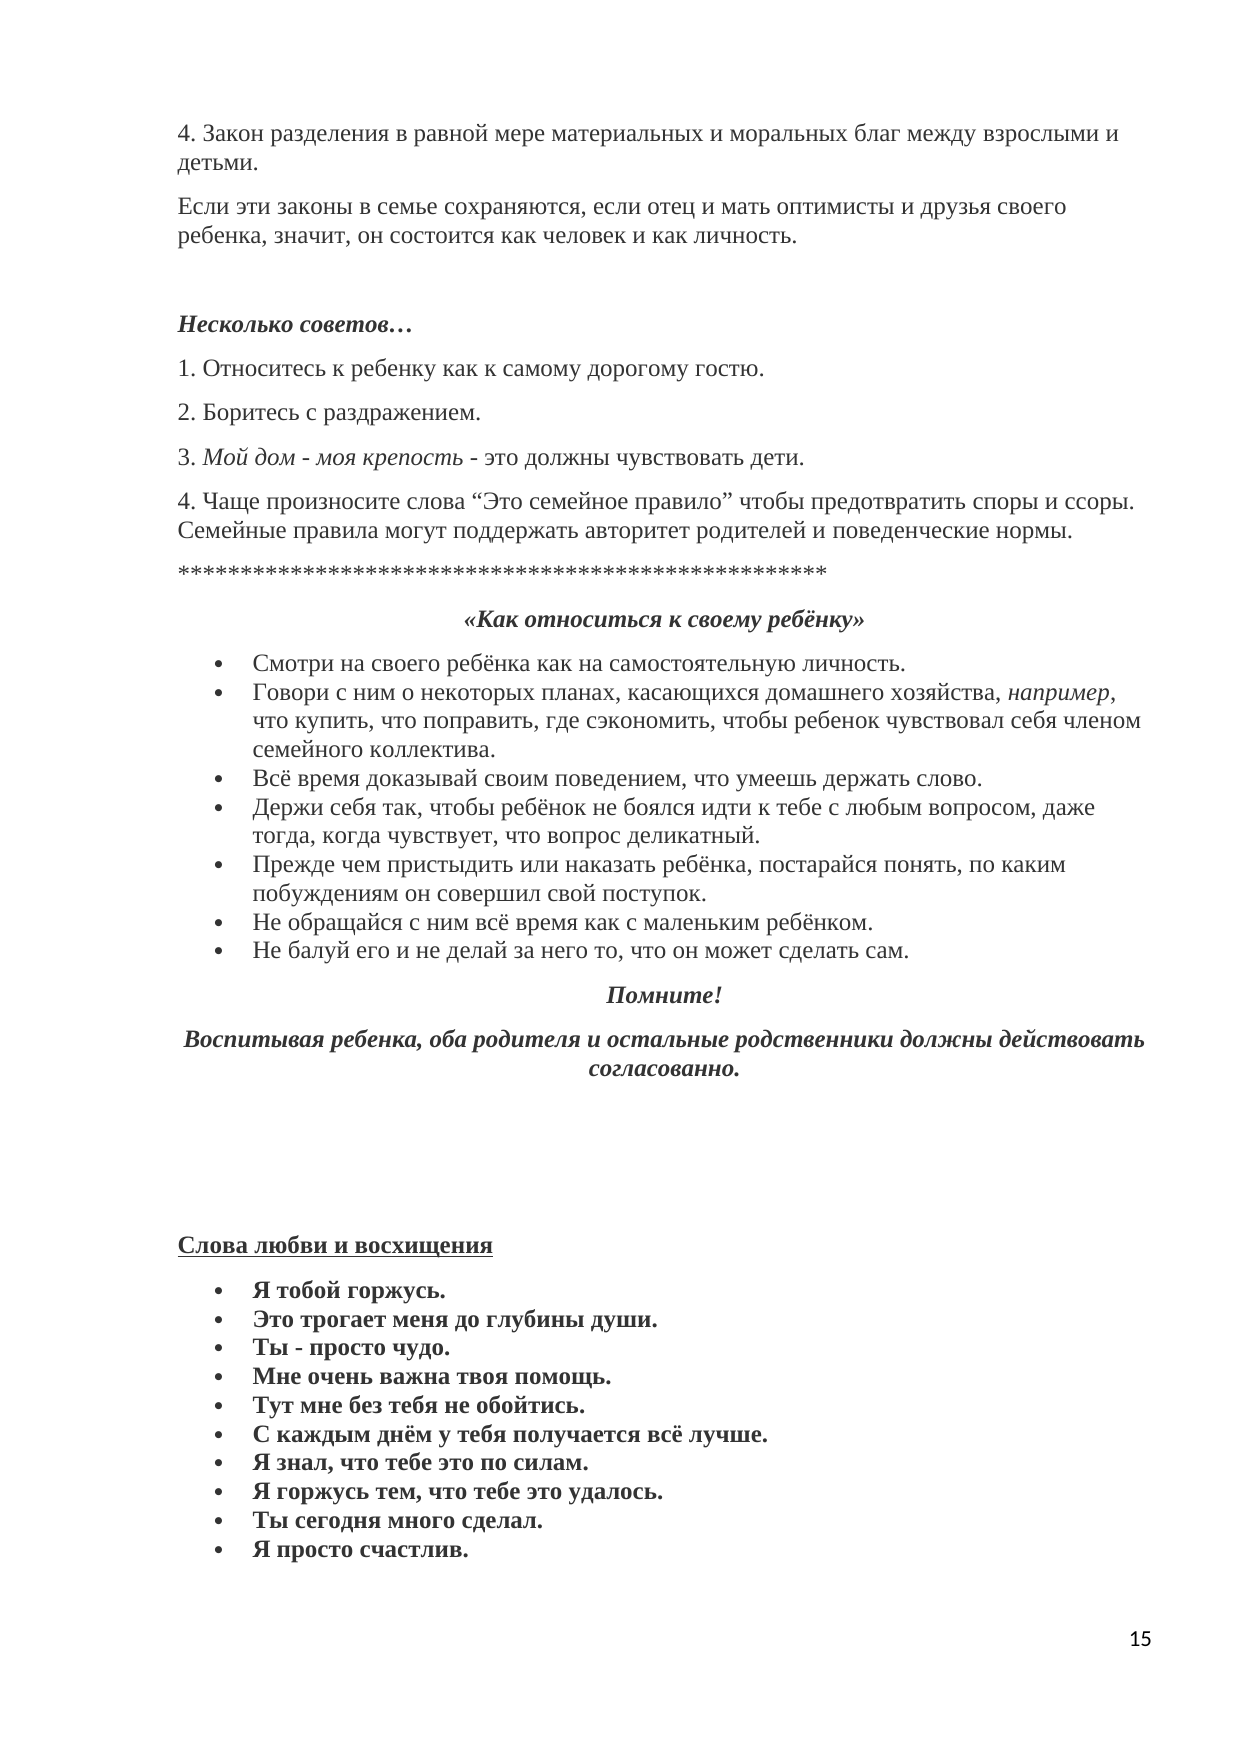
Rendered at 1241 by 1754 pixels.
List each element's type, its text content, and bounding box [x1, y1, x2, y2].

list Смотри на своего ребёнка как на самостоятельную личность. [215, 648, 1152, 677]
text **************************************************** [177, 559, 1152, 588]
list Я горжусь тем, что тебе это удалось. [215, 1476, 1152, 1505]
list Ты сегодня много сделал. [215, 1505, 1152, 1534]
text 4. Закон разделения в равной мере материальных и моральных благ между взрослыми и детьми. [177, 118, 1152, 176]
list Я просто счастлив. [215, 1534, 1152, 1562]
list Я знал, что тебе это по силам. [215, 1447, 1152, 1476]
text Воспитывая ребенка, оба родителя и остальные родственники должны действовать согласованно. [177, 1024, 1152, 1082]
list Говори с ним о некоторых планах, касающихся домашнего хозяйства, например, что купить, что поправить, где сэкономить, чтобы ребенок чувствовал себя членом семейного коллектива. [215, 677, 1152, 763]
text Несколько советов… [177, 309, 1152, 337]
text 1. Относитесь к ребенку как к самому дорогому гостю. [177, 353, 1152, 382]
list Это трогает меня до глубины души. [215, 1304, 1152, 1332]
list Держи себя так, чтобы ребёнок не боялся идти к тебе с любым вопросом, даже тогда, когда чувствует, что вопрос деликатный. [215, 792, 1152, 849]
list Не балуй его и не делай за него то, что он может сделать сам. [215, 936, 1152, 964]
text Помните! [177, 980, 1152, 1009]
text Слова любви и восхищения [177, 1231, 1152, 1259]
text 3. Мой дом - моя крепость - это должны чувствовать дети. [177, 442, 1152, 471]
list Тут мне без тебя не обойтись. [215, 1390, 1152, 1419]
text 4. Чаще произносите слова “Это семейное правило” чтобы предотвратить споры и ссоры. Семейные правила могут поддержать авторитет родителей и поведенческие нормы. [177, 486, 1152, 544]
list Не обращайся с ним всё время как с маленьким ребёнком. [215, 907, 1152, 936]
list Прежде чем пристыдить или наказать ребёнка, постарайся понять, по каким побуждениям он совершил свой поступок. [215, 849, 1152, 907]
list Мне очень важна твоя помощь. [215, 1361, 1152, 1390]
list Я тобой горжусь. [215, 1275, 1152, 1304]
list С каждым днём у тебя получается всё лучше. [215, 1419, 1152, 1447]
text Если эти законы в семье сохраняются, если отец и мать оптимисты и друзья своего ребенка, значит, он состоится как человек и как личность. [177, 191, 1152, 249]
text «Как относиться к своему ребёнку» [177, 604, 1152, 632]
text 2. Боритесь с раздражением. [177, 397, 1152, 426]
list Ты - просто чудо. [215, 1332, 1152, 1361]
list Всё время доказывай своим поведением, что умеешь держать слово. [215, 763, 1152, 792]
